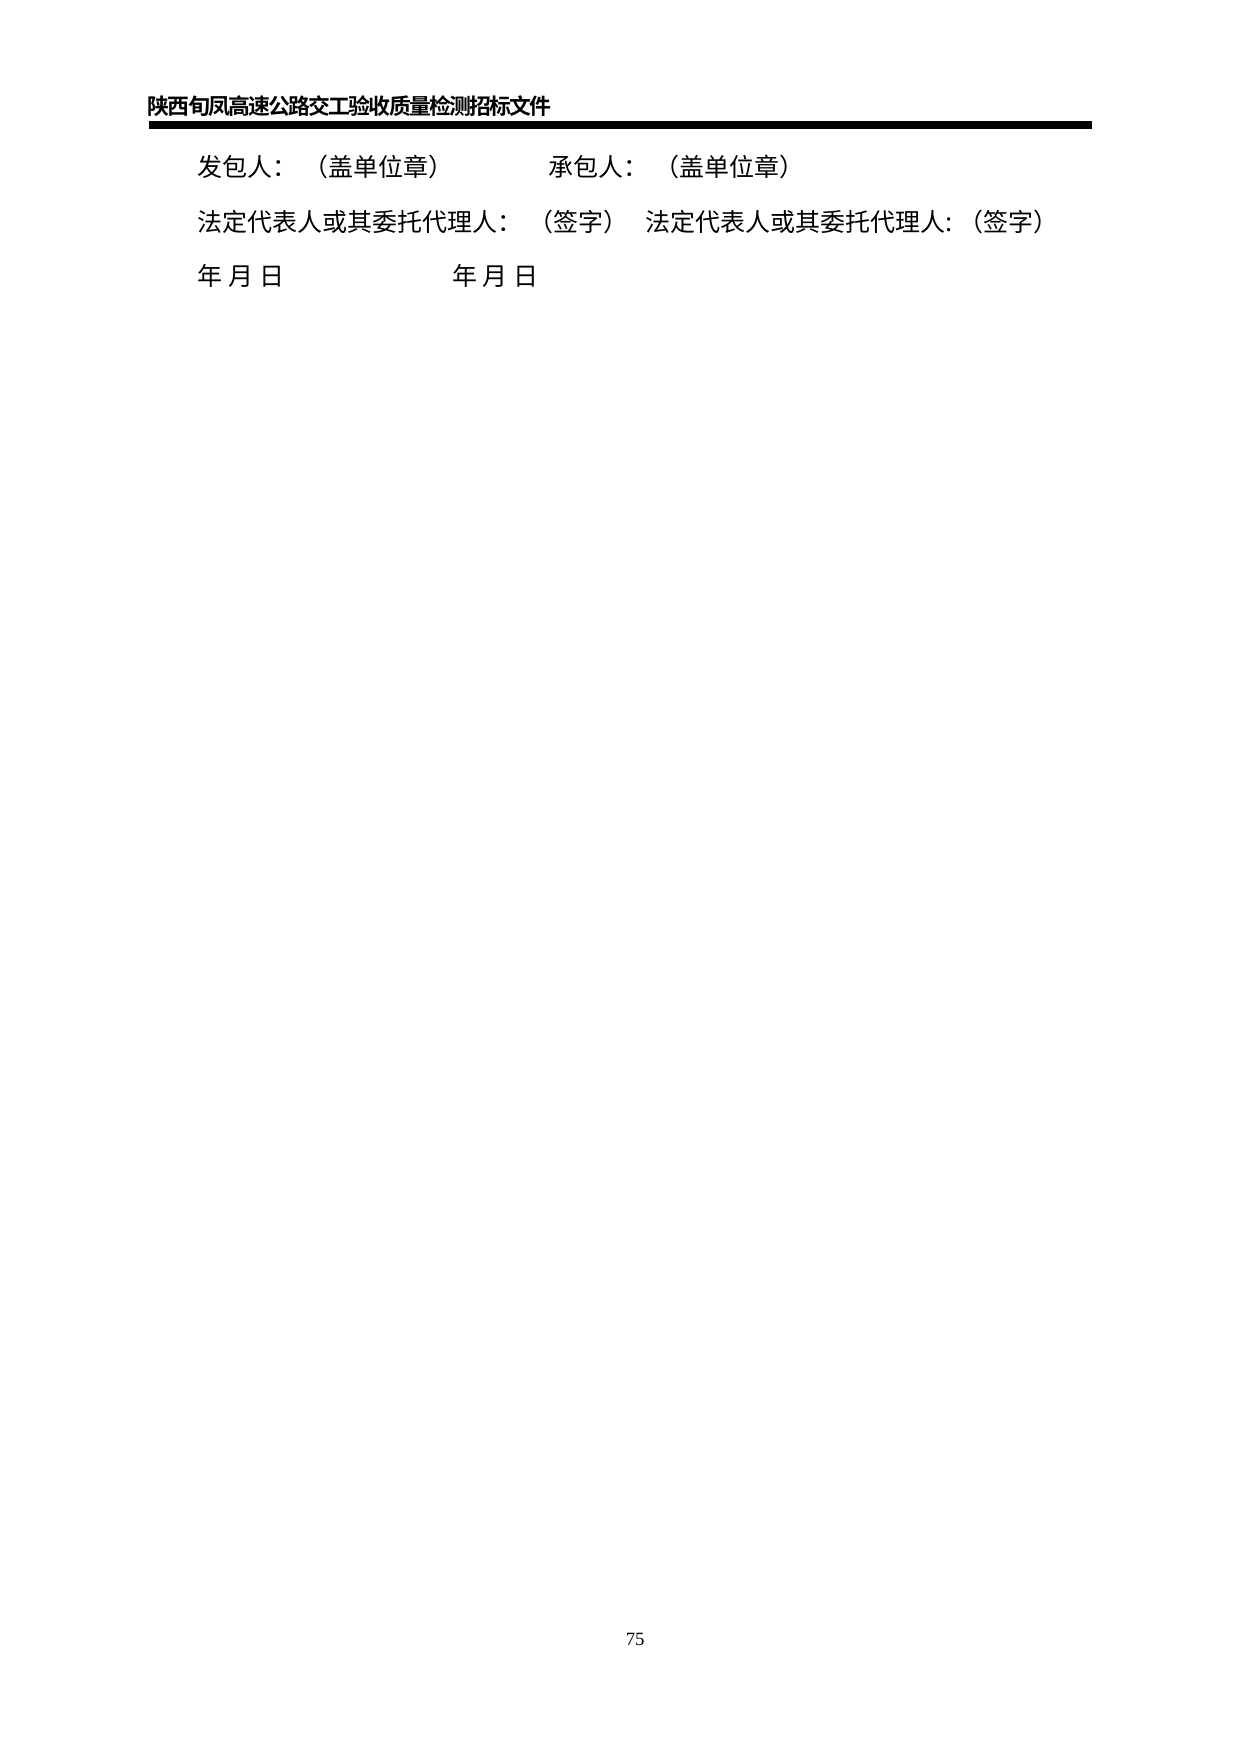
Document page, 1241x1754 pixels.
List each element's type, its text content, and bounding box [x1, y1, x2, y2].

text 发包人： （盖单位章） 承包人： （盖单位章） [148, 148, 1122, 184]
text 年 月 日 年 月 日 [148, 256, 1122, 293]
text 法定代表人或其委托代理人： （签字） 法定代表人或其委托代理人: （签字） [148, 202, 1122, 238]
